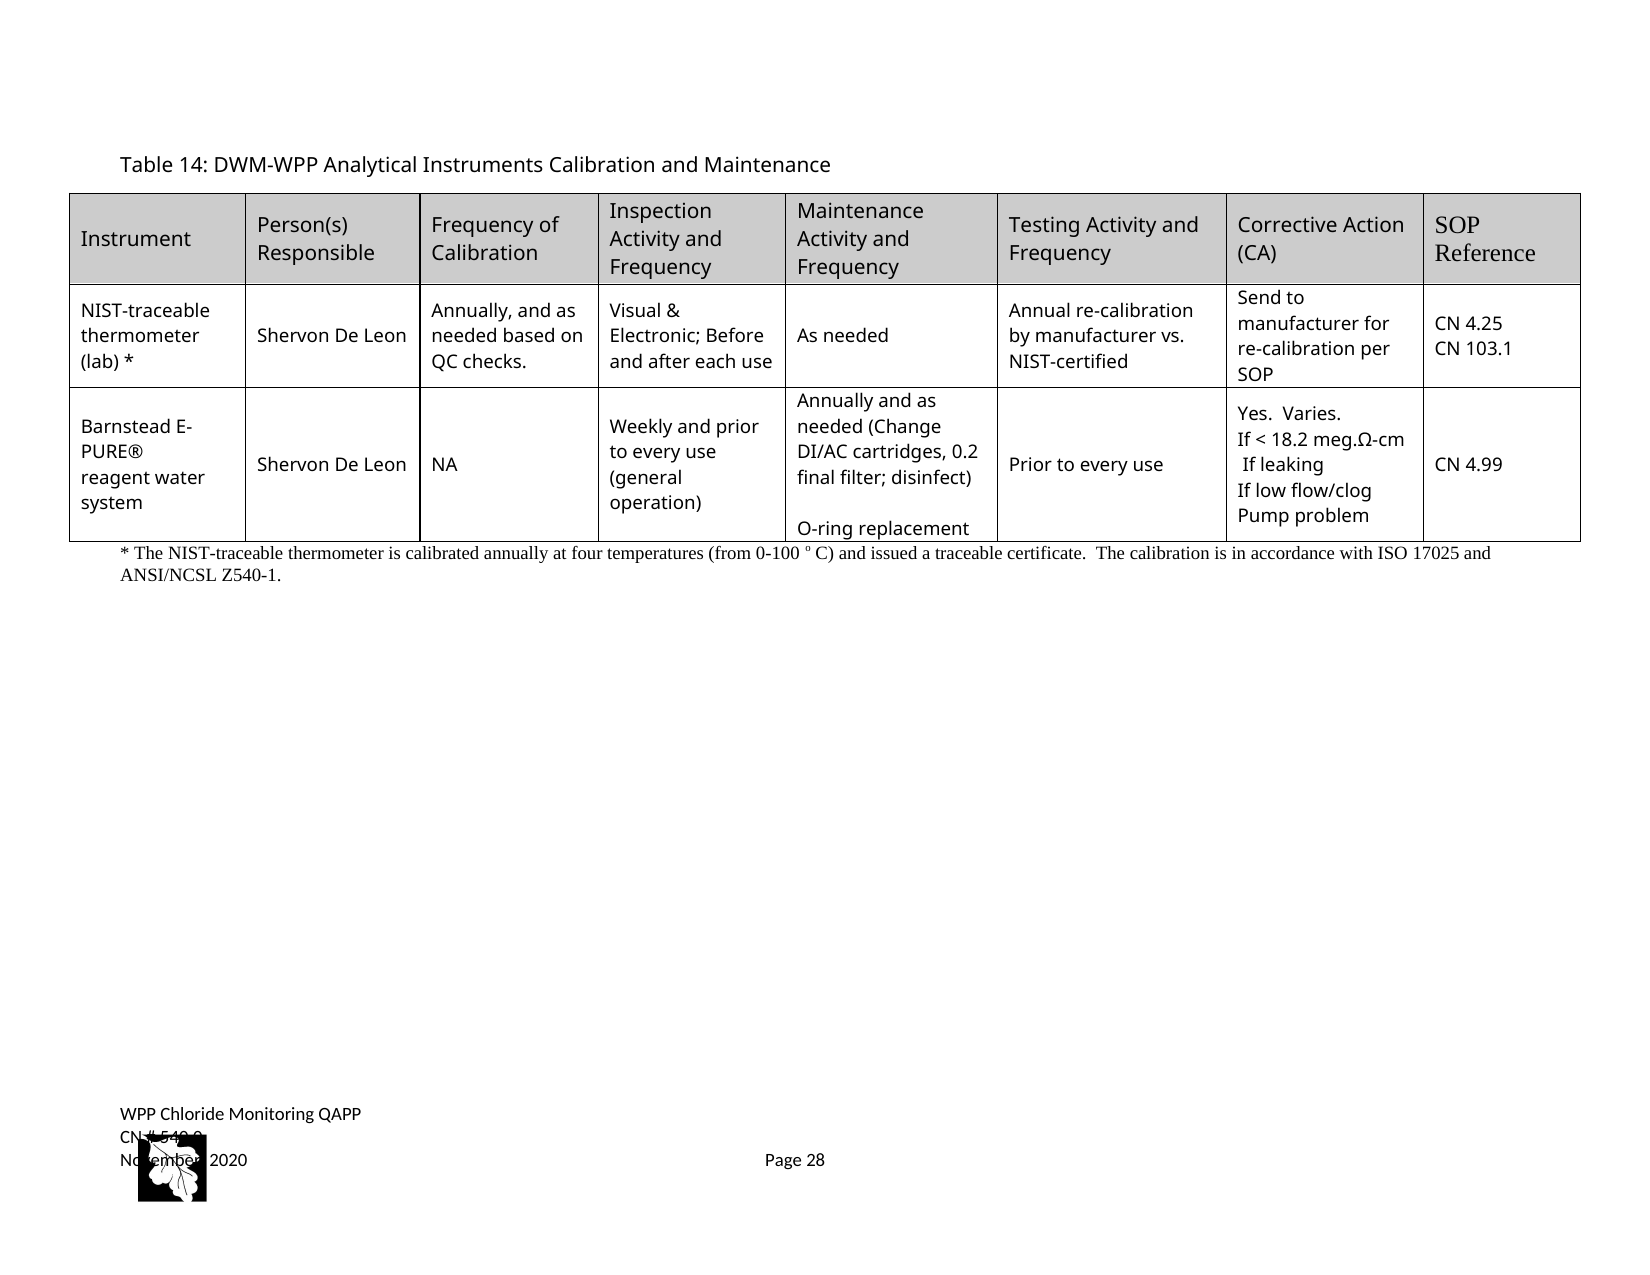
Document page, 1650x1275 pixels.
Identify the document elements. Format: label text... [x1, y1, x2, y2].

table_cell NIST-traceable thermometer (lab) * [70, 285, 245, 387]
table_cell Shervon De Leon [246, 388, 419, 541]
table_header SOP Reference [1424, 194, 1580, 283]
picture [181, 1132, 186, 1142]
table_header Instrument [70, 194, 245, 283]
table_cell Shervon De Leon [246, 285, 419, 387]
table_cell CN 4.25 CN 103.1 [1424, 285, 1580, 387]
table_cell CN 4.99 [1424, 388, 1580, 541]
picture [135, 1132, 209, 1204]
table_cell Prior to every use [998, 388, 1226, 541]
table_cell NA [421, 388, 598, 541]
table_cell Send to manufacturer for re-calibration per SOP [1227, 285, 1423, 387]
table_cell Annually, and as needed based on QC checks. [421, 285, 598, 387]
table_cell Yes. Varies. If < 18.2 meg.Ω-cm If leaking If low flow/clog Pump problem [1227, 388, 1423, 541]
table_header Testing Activity and Frequency [998, 194, 1226, 283]
text * The NIST-traceable thermometer is calibrated annually at four temperatures (from 0-100 o C) and issued a traceable certificate. The calibration is in accordance with ISO 17025 and ANSI/NCSL Z540-1. [120, 542, 1530, 586]
table_cell Barnstead E-PURE® reagent water system [70, 388, 245, 541]
table_cell Annually and as needed (Change DI/AC cartridges, 0.2 final filter; disinfect) O-ring replacement [786, 388, 997, 541]
table_cell Annual re-calibration by manufacturer vs. NIST-certified [998, 285, 1226, 387]
table_header Maintenance Activity and Frequency [786, 194, 997, 283]
table_cell Weekly and prior to every use (general operation) [599, 388, 785, 541]
table_header Frequency of Calibration [421, 194, 598, 283]
picture [195, 1132, 200, 1142]
table_cell As needed [786, 285, 997, 387]
table_header Corrective Action (CA) [1227, 194, 1423, 283]
table_header Person(s) Responsible [246, 194, 419, 283]
table_header Inspection Activity and Frequency [599, 194, 785, 283]
table_cell Visual & Electronic; Before and after each use [599, 285, 785, 387]
